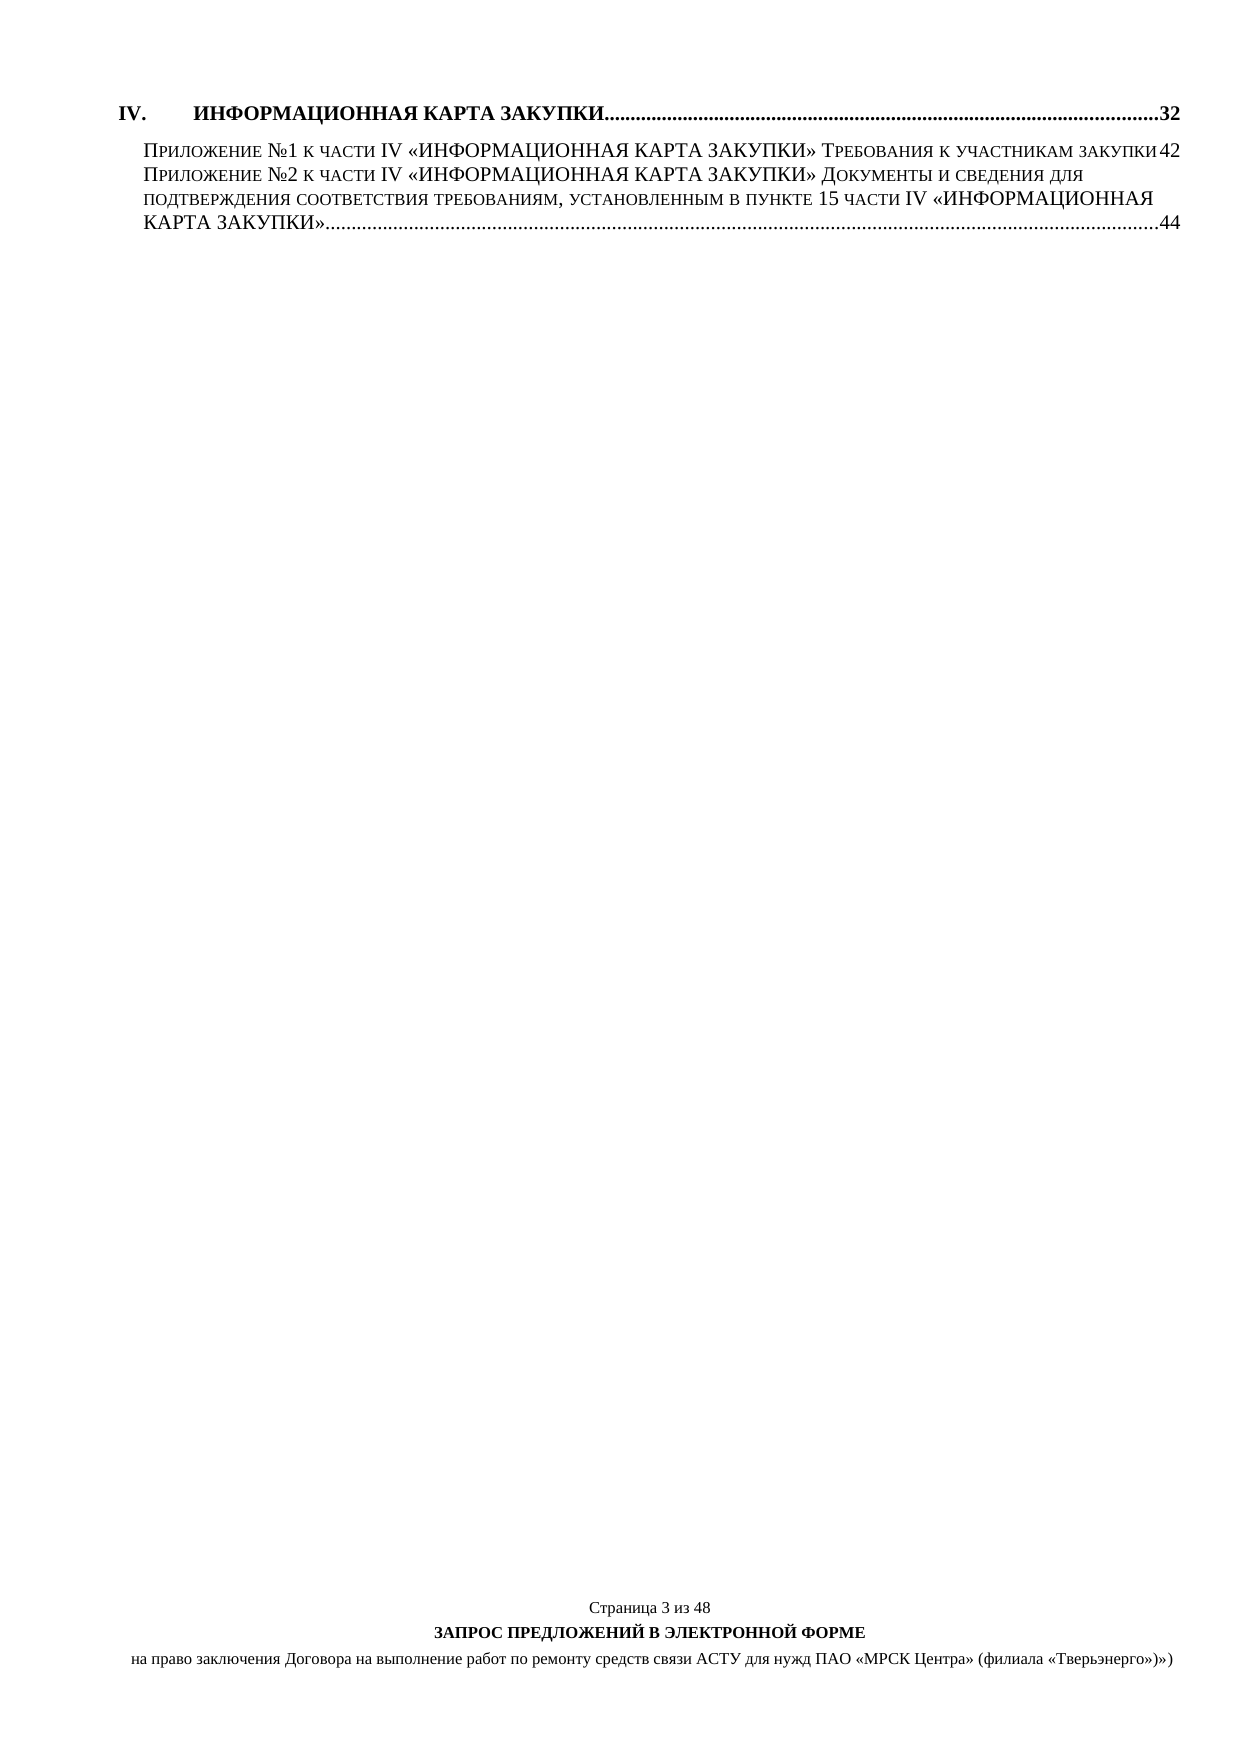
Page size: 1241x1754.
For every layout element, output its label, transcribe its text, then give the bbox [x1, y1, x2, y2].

text IV. ИНФОРМАЦИОННАЯ КАРТА ЗАКУПКИ 32 [118, 101, 1181, 125]
text Приложение №2 к части IV «ИНФОРМАЦИОННАЯ КАРТА ЗАКУПКИ» Документы и сведения для подтверждения соответствия требованиям, установленным в пункте 15 части IV «ИНФОРМАЦИОННАЯ КАРТА ЗАКУПКИ» 44 [143, 162, 1181, 234]
text Приложение №1 к части IV «ИНФОРМАЦИОННАЯ КАРТА ЗАКУПКИ» Требования к участникам закупки 42 [143, 138, 1181, 162]
